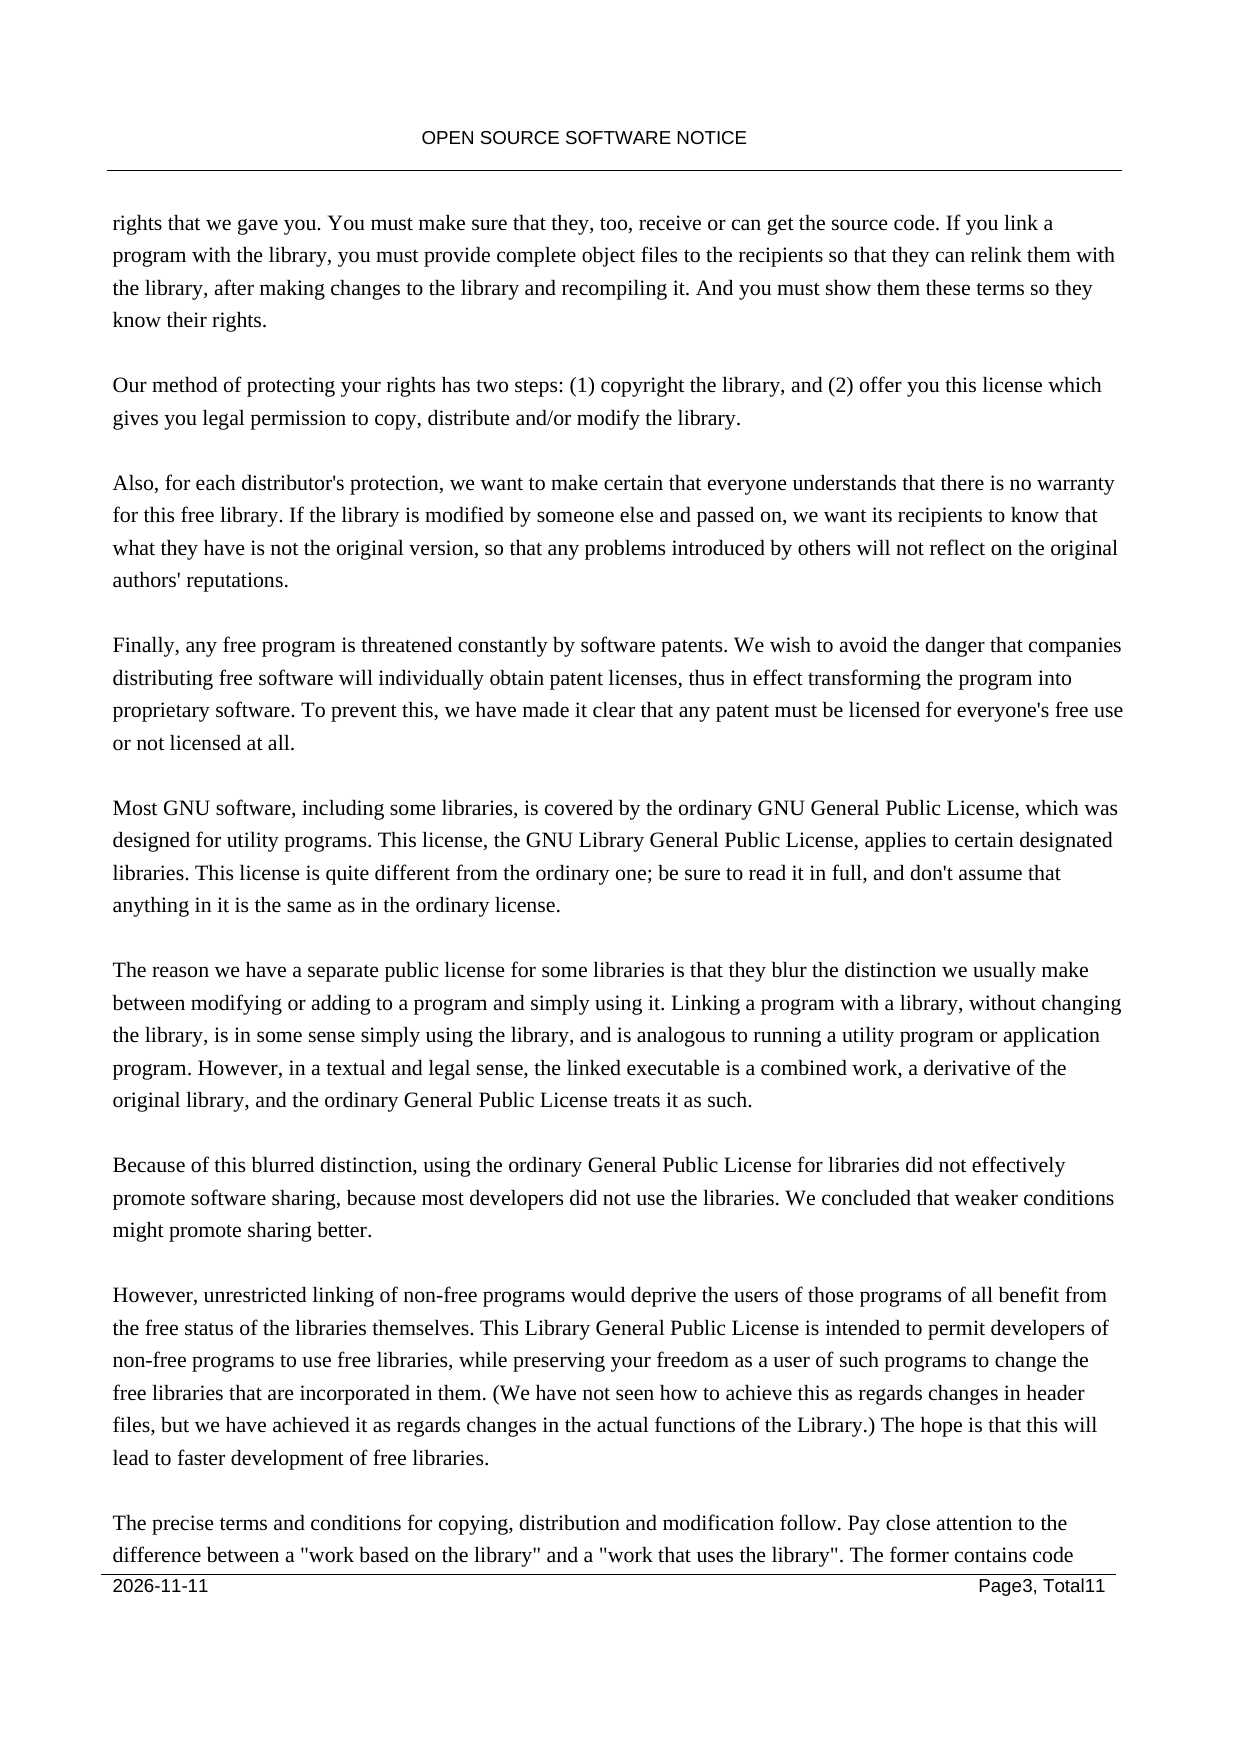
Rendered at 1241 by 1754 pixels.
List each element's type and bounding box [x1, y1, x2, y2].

text [112, 206, 1128, 1571]
